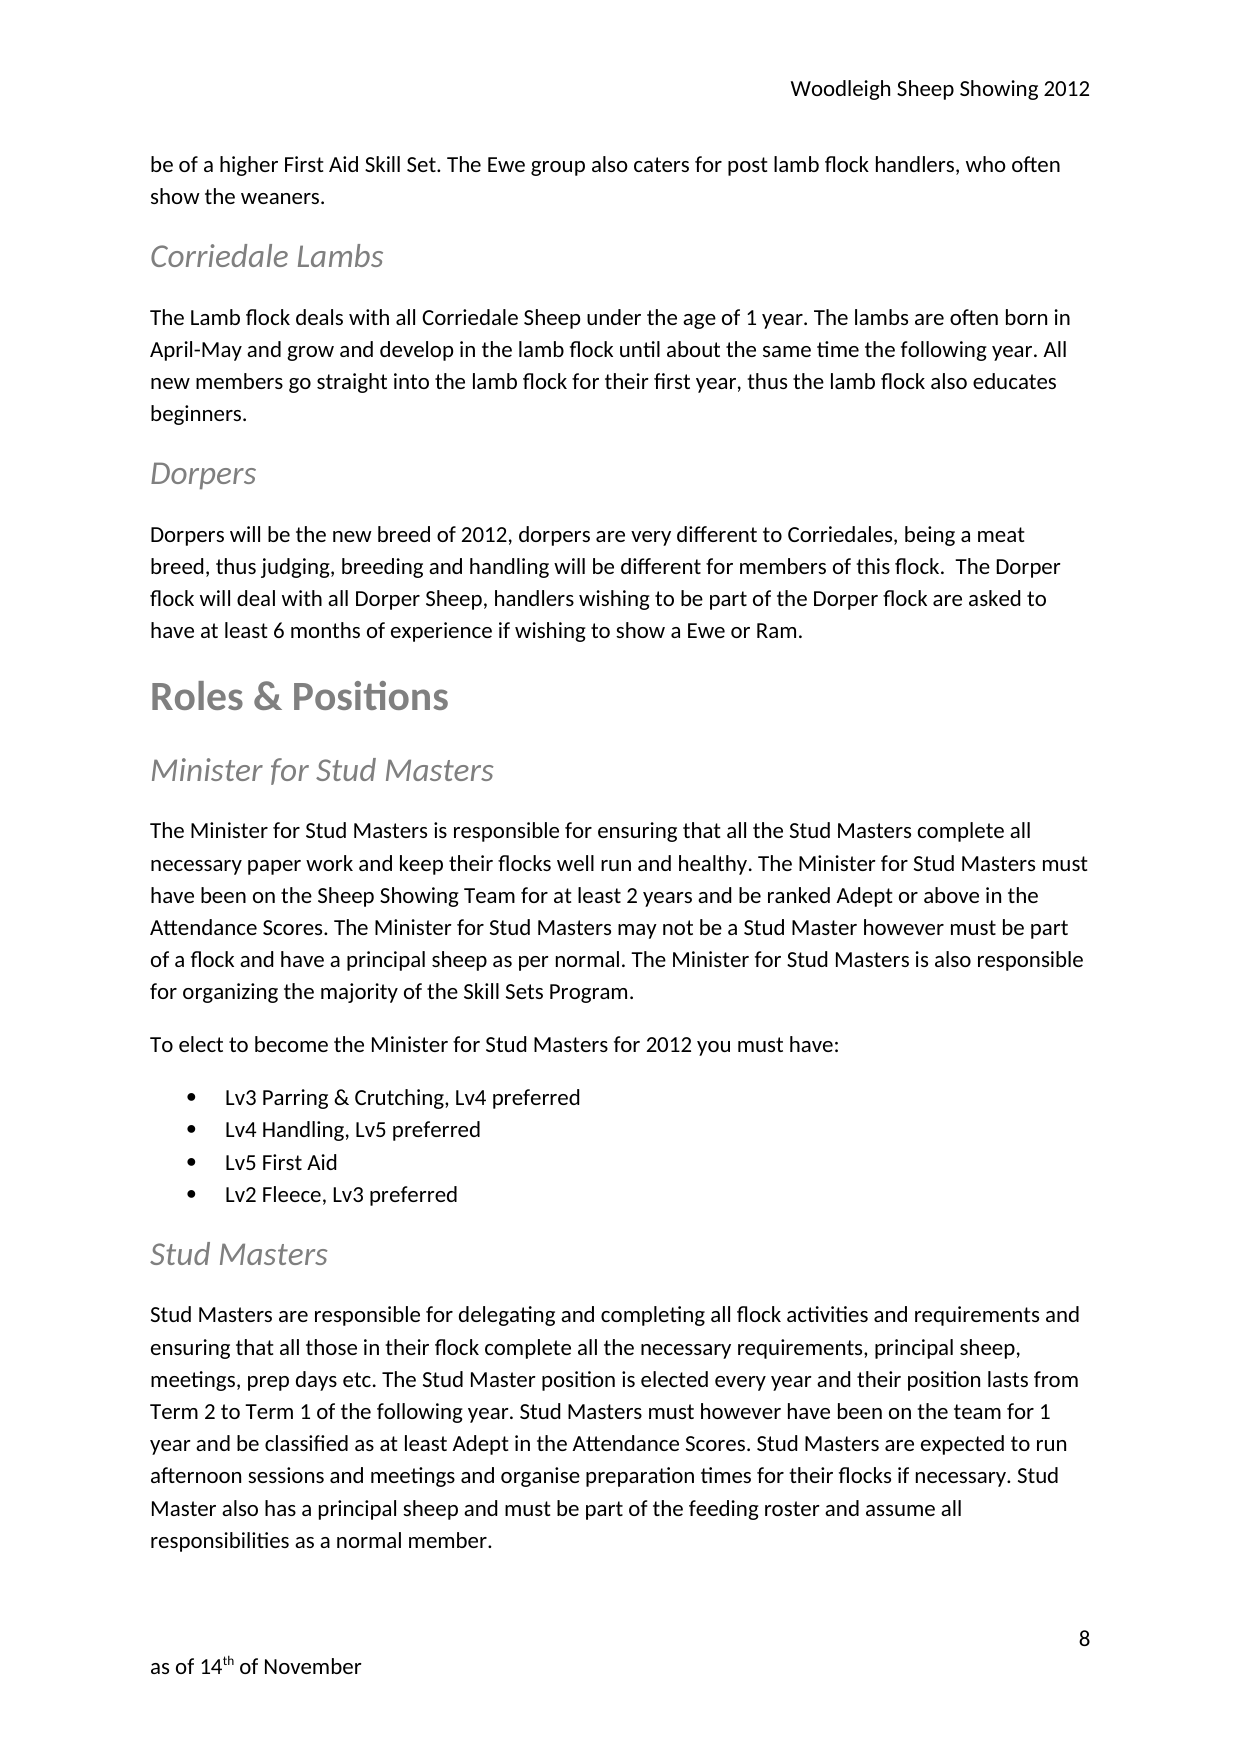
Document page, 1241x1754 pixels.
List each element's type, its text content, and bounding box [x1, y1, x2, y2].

text The Lamb flock deals with all Corriedale Sheep under the age of 1 year. The lambs are often born in April-May and grow and develop in the lamb flock until about the same time the following year. All new members go straight into the lamb flock for their first year, thus the lamb flock also educates beginners. [150, 303, 1090, 427]
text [150, 150, 1090, 210]
list Lv4 Handling, Lv5 preferred [187, 1116, 1090, 1144]
text To elect to become the Minister for Stud Masters for 2012 you must have: [150, 1030, 1090, 1058]
list Lv2 Fleece, Lv3 preferred [187, 1180, 1090, 1208]
text Stud Masters [150, 1233, 1090, 1274]
text The Minister for Stud Masters is responsible for ensuring that all the Stud Masters complete all necessary paper work and keep their flocks well run and healthy. The Minister for Stud Masters must have been on the Sheep Showing Team for at least 2 years and be ranked Adept or above in the Attendance Scores. The Minister for Stud Masters may not be a Stud Master however must be part of a flock and have a principal sheep as per normal. The Minister for Stud Masters is also responsible for organizing the majority of the Skill Sets Program. [150, 816, 1090, 1005]
text Dorpers [150, 452, 1090, 493]
list Lv3 Parring & Crutching, Lv4 preferred [187, 1083, 1090, 1111]
text Roles & Positions [150, 669, 1090, 720]
text Corriedale Lambs [150, 235, 1090, 276]
list Lv5 First Aid [187, 1148, 1090, 1176]
text Dorpers will be the new breed of 2012, dorpers are very different to Corriedales, being a meat breed, thus judging, breeding and handling will be different for members of this flock. The Dorper flock will deal with all Dorper Sheep, handlers wishing to be part of the Dorper flock are asked to have at least 6 months of experience if wishing to show a Ewe or Ram. [150, 520, 1090, 644]
text Stud Masters are responsible for delegating and completing all flock activities and requirements and ensuring that all those in their flock complete all the necessary requirements, principal sheep, meetings, prep days etc. The Stud Master position is elected every year and their position lasts from Term 2 to Term 1 of the following year. Stud Masters must however have been on the team for 1 year and be classified as at least Adept in the Attendance Scores. Stud Masters are expected to run afternoon sessions and meetings and organise preparation times for their flocks if necessary. Stud Master also has a principal sheep and must be part of the feeding roster and assume all responsibilities as a normal member. [150, 1301, 1090, 1554]
text Minister for Stud Masters [150, 749, 1090, 789]
